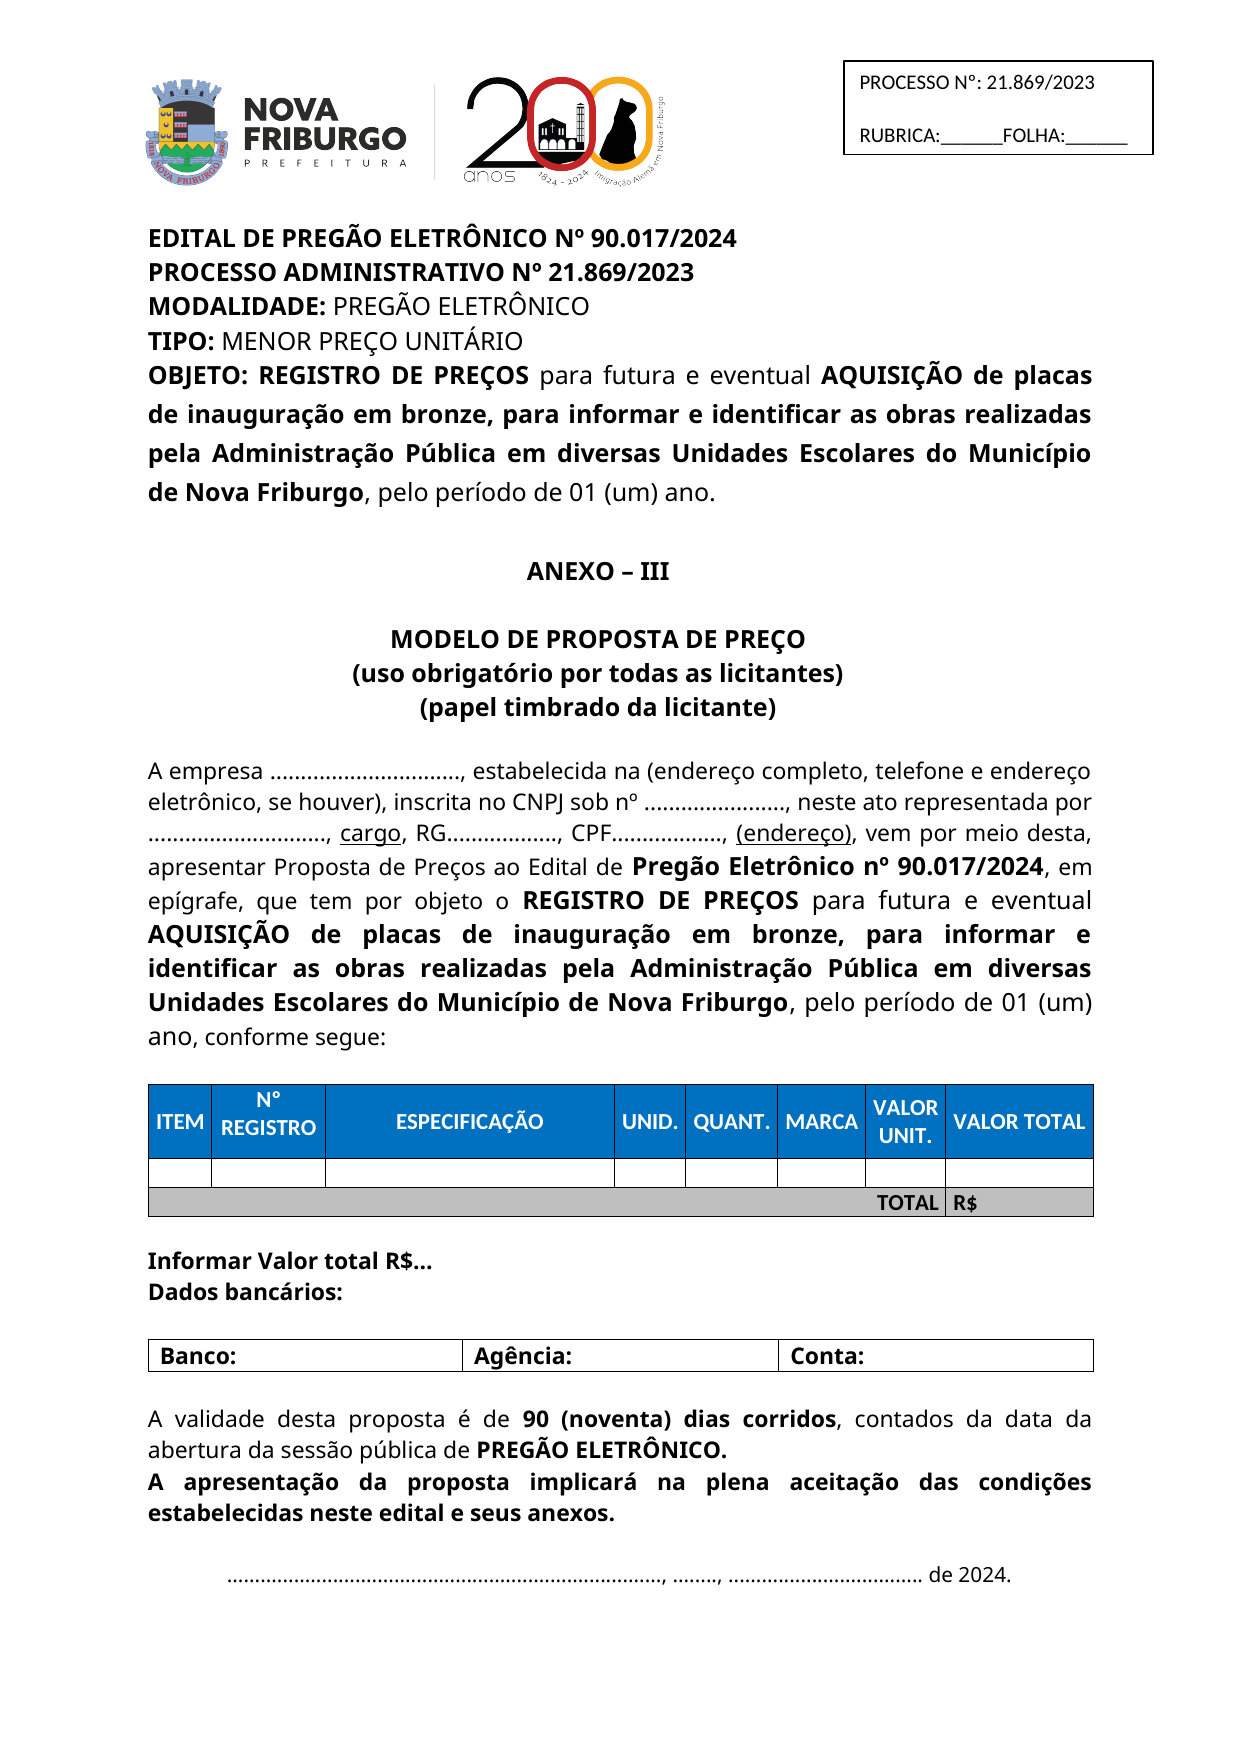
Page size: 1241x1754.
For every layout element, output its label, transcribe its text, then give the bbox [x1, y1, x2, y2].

text Modelo de proposta DE PREÇO [103, 621, 1092, 655]
table_cell R$ [946, 1188, 1093, 1216]
table_cell [326, 1159, 614, 1187]
table_cell [946, 1159, 1093, 1187]
table_header Agência: [463, 1340, 778, 1371]
text EDITAL DE PREGÃO ELETRÔNICO Nº 90.017/2024 [148, 221, 1092, 255]
table_header Nº REGISTRO [212, 1085, 325, 1158]
text A validade desta proposta é de 90 (noventa) dias corridos, contados da data da abertura da sessão pública de PREGÃO ELETRÔNICO. [148, 1403, 1092, 1466]
table_cell [212, 1159, 325, 1187]
table_header Conta: [779, 1340, 1093, 1371]
table_cell [686, 1159, 777, 1187]
text TIPO: MENOR PREÇO UNITÁRIO [148, 323, 1092, 357]
table_cell TOTAL [149, 1188, 945, 1216]
text OBJETO: REGISTRO DE PREÇOS para futura e eventual AQUISIÇÃO de placas de inauguração em bronze, para informar e identificar as obras realizadas pela Administração Pública em diversas Unidades Escolares do Município de Nova Friburgo, pelo período de 01 (um) ano. [148, 357, 1092, 509]
table_cell [149, 1159, 211, 1187]
table_header MARCA [778, 1085, 865, 1158]
table_header ITEM [149, 1085, 211, 1158]
text Dados bancários: [148, 1276, 1092, 1307]
table_header QUANT. [686, 1085, 777, 1158]
table_header UNID. [615, 1085, 685, 1158]
text (uso obrigatório por todas as licitantes) [103, 655, 1092, 689]
text MODALIDADE: PREGÃO ELETRÔNICO [148, 289, 1092, 323]
text PROCESSO ADMINISTRATIVO Nº 21.869/2023 [148, 255, 1092, 289]
text (papel timbrado da licitante) [103, 689, 1092, 723]
text .............................................................................., ........, ................................... de 2024. [148, 1559, 1092, 1588]
text Informar Valor total R$... [148, 1245, 1092, 1276]
text A apresentação da proposta implicará na plena aceitação das condições estabelecidas neste edital e seus anexos. [148, 1466, 1092, 1528]
text ANEXO – III [103, 553, 1092, 587]
table_cell [615, 1159, 685, 1187]
picture [118, 44, 697, 215]
table_header Banco: [149, 1340, 462, 1371]
table_header VALOR TOTAL [946, 1085, 1093, 1158]
table_header ESPECIFICAÇÃO [326, 1085, 614, 1158]
table_cell [778, 1159, 865, 1187]
list A empresa ..............................., estabelecida na (endereço completo, telefone e endereço eletrônico, se houver), inscrita no CNPJ sob nº ......................., neste ato representada por ............................., cargo, RG.................., CPF.................., (endereço), vem por meio desta, apresentar Proposta de Preços ao Edital de Pregão Eletrônico nº 90.017/2024, em epígrafe, que tem por objeto o REGISTRO DE PREÇOS para futura e eventual AQUISIÇÃO de placas de inauguração em bronze, para informar e identificar as obras realizadas pela Administração Pública em diversas Unidades Escolares do Município de Nova Friburgo, pelo período de 01 (um) ano, conforme segue: [148, 755, 1092, 1053]
table_header VALOR UNIT. [866, 1085, 945, 1158]
table_cell [866, 1159, 945, 1187]
